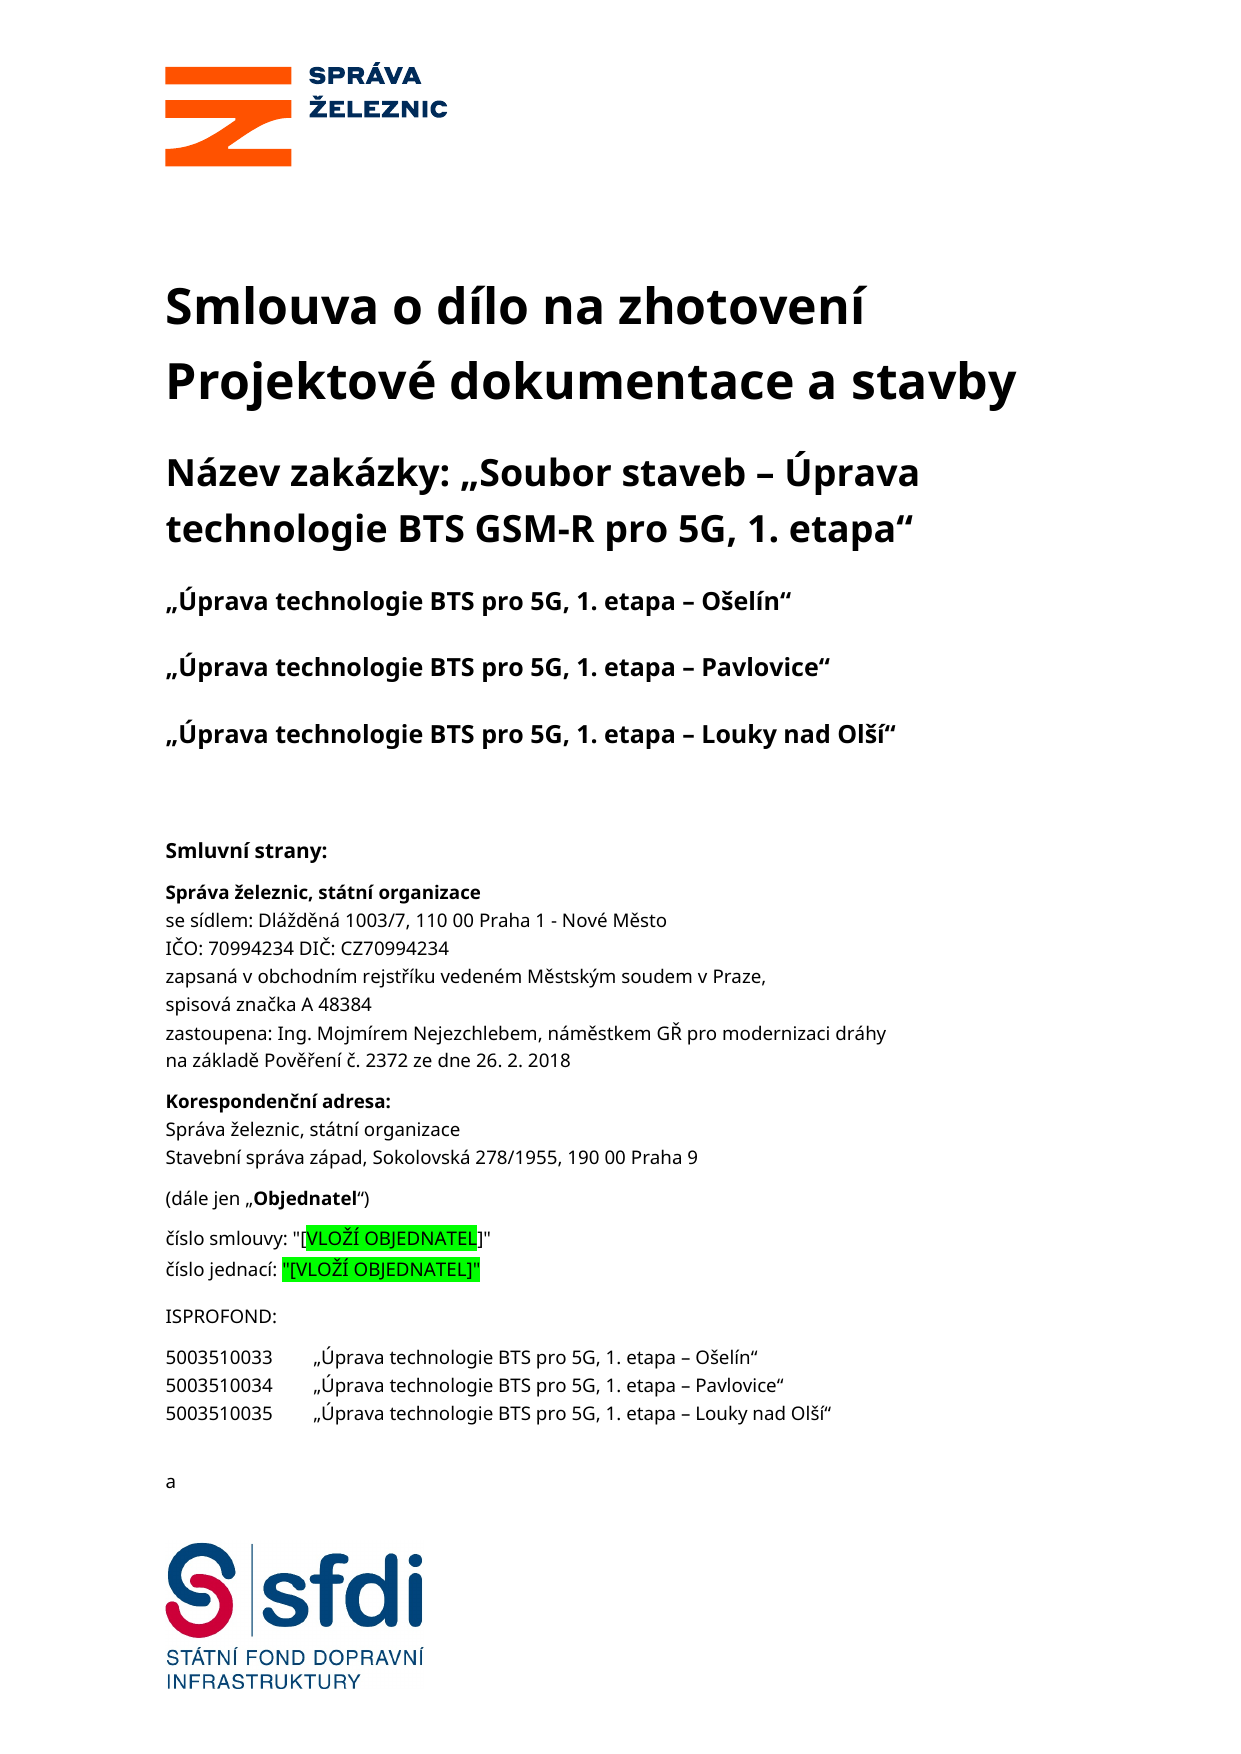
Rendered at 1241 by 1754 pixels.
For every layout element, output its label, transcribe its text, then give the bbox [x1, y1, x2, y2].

text Název zakázky: „Soubor staveb – Úprava technologie BTS GSM-R pro 5G, 1. etapa“ [165, 446, 1075, 553]
text Správa železnic, státní organizace [165, 1116, 1075, 1142]
text a [165, 1468, 1075, 1494]
text Korespondenční adresa: [165, 1088, 1075, 1114]
text číslo smlouvy: "[VLOŽÍ OBJEDNATEL]" [165, 1225, 306, 1251]
text se sídlem: Dlážděná 1003/7, 110 00 Praha 1 - Nové Město [165, 908, 1075, 933]
list 5003510035 „Úprava technologie BTS pro 5G, 1. etapa – Louky nad Olší“ [165, 1400, 1075, 1426]
text Správa železnic, státní organizace [165, 880, 1075, 905]
text číslo jednací: "[VLOŽÍ OBJEDNATEL]" [165, 1253, 1075, 1283]
text Smlouva o dílo na zhotovení Projektové dokumentace a stavby [165, 271, 1075, 414]
text IČO: 70994234 DIČ: CZ70994234 [165, 936, 1075, 961]
text Stavební správa západ, Sokolovská 278/1955, 190 00 Praha 9 [165, 1144, 1075, 1170]
text Smluvní strany: [165, 836, 1075, 864]
list „Úprava technologie BTS pro 5G, 1. etapa – Louky nad Olší“ [165, 716, 1075, 750]
text „Úprava technologie BTS pro 5G, 1. etapa – Ošelín“ [165, 583, 1075, 617]
text zastoupena: Ing. Mojmírem Nejezchlebem, náměstkem GŘ pro modernizaci dráhy [165, 1020, 1075, 1045]
text 5003510033 „Úprava technologie BTS pro 5G, 1. etapa – Ošelín“ [165, 1344, 1075, 1369]
text spisová značka A 48384 [165, 992, 1075, 1017]
text zapsaná v obchodním rejstříku vedeném Městským soudem v Praze, [165, 964, 1075, 989]
text číslo smlouvy: "[VLOŽÍ OBJEDNATEL]" [477, 1225, 1075, 1251]
text na základě Pověření č. 2372 ze dne 26. 2. 2018 [165, 1048, 1075, 1073]
text (dále jen „Objednatel“) [165, 1185, 1075, 1210]
list 5003510034 „Úprava technologie BTS pro 5G, 1. etapa – Pavlovice“ [165, 1372, 1075, 1397]
list „Úprava technologie BTS pro 5G, 1. etapa – Pavlovice“ [165, 650, 1075, 684]
picture [165, 1540, 424, 1689]
text ISPROFOND: [165, 1303, 1075, 1329]
